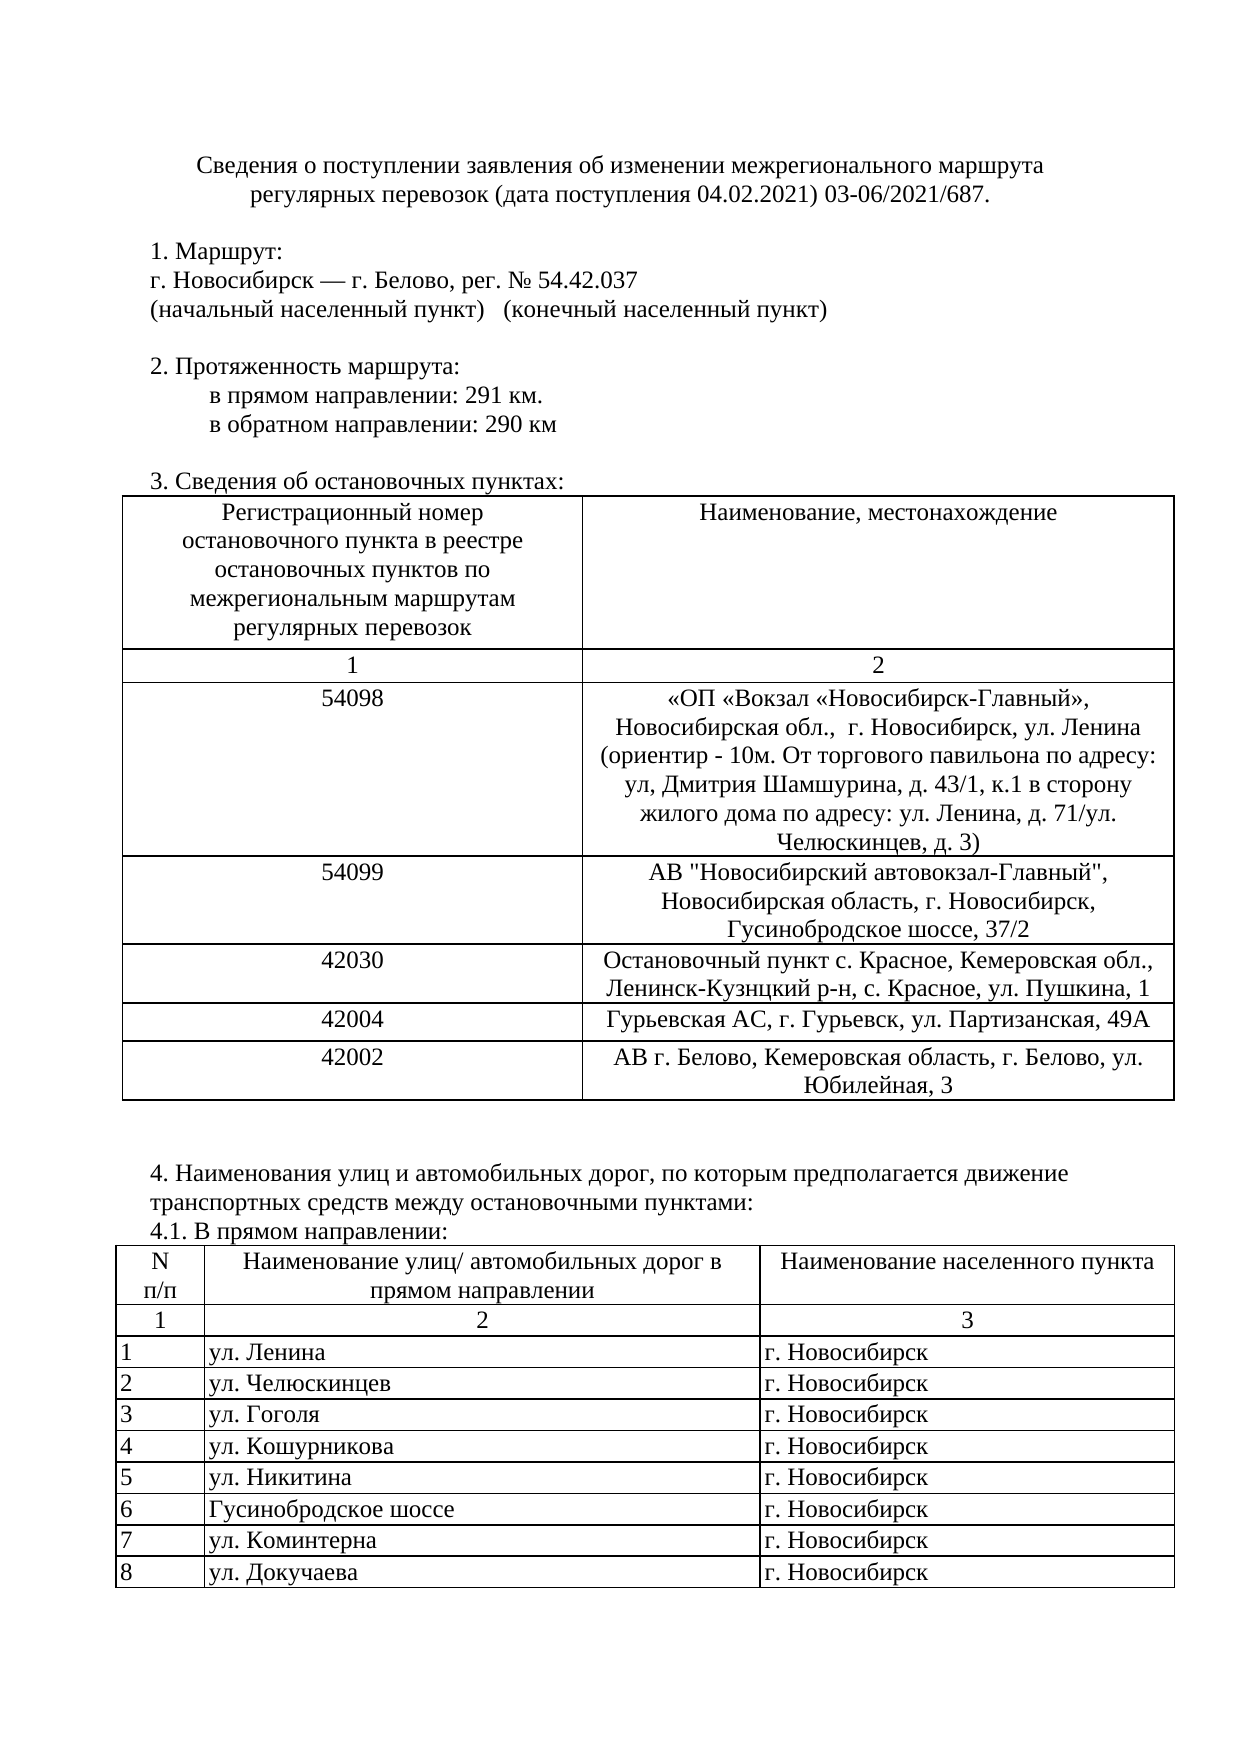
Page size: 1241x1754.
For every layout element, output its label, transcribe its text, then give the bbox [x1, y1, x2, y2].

text 1. Маршрут: [150, 236, 1090, 265]
table_cell 3 [117, 1400, 204, 1429]
table_cell 42030 [123, 945, 582, 1002]
table_cell 3 [761, 1305, 1174, 1335]
table_cell г. Новосибирск [761, 1368, 1174, 1398]
text 4.1. В прямом направлении: [150, 1216, 1090, 1244]
text 4. Наименования улиц и автомобильных дорог, по которым предполагается движение транспортных средств между остановочными пунктами: [150, 1158, 1090, 1216]
text (начальный населенный пункт) (конечный населенный пункт) [150, 294, 1090, 322]
table_header Регистрационный номер остановочного пункта в реестре остановочных пунктов по межрегиональным маршрутам регулярных перевозок [123, 497, 582, 648]
table_cell 54099 [123, 857, 582, 943]
table_cell г. Новосибирск [761, 1400, 1174, 1429]
table_cell Остановочный пункт с. Красное, Кемеровская обл., Ленинск-Кузнцкий р-н, с. Красное, ул. Пушкина, 1 [583, 945, 1173, 1002]
table_cell г. Новосибирск [761, 1494, 1174, 1524]
text 3. Сведения об остановочных пунктах: [150, 466, 1090, 495]
table_cell 4 [117, 1431, 204, 1461]
text г. Новосибирск — г. Белово, рег. № 54.42.037 [150, 265, 1090, 294]
table_cell г. Новосибирск [761, 1463, 1174, 1492]
table_header N п/п [117, 1246, 204, 1304]
table_header Наименование населенного пункта [761, 1246, 1174, 1304]
table_cell 42002 [123, 1042, 582, 1099]
table_cell 2 [117, 1368, 204, 1398]
table_cell 5 [117, 1463, 204, 1492]
table_cell г. Новосибирск [761, 1557, 1174, 1587]
table_cell 1 [117, 1337, 204, 1367]
table_cell г. Новосибирск [761, 1337, 1174, 1367]
table_header Наименование улиц/ автомобильных дорог в прямом направлении [205, 1246, 759, 1304]
table_cell 1 [123, 650, 582, 681]
table_cell г. Новосибирск [761, 1526, 1174, 1555]
table_cell ул. Докучаева [205, 1557, 759, 1587]
table_cell 6 [117, 1494, 204, 1524]
text Сведения о поступлении заявления об изменении межрегионального маршрута регулярных перевозок (дата поступления 04.02.2021) 03-06/2021/687. [150, 150, 1090, 207]
table_cell г. Новосибирск [761, 1431, 1174, 1461]
table_cell 2 [205, 1305, 759, 1335]
table_cell «ОП «Вокзал «Новосибирск-Главный», Новосибирская обл., г. Новосибирск, ул. Ленина (ориентир - 10м. От торгового павильона по адресу: ул, Дмитрия Шамшурина, д. 43/1, к.1 в сторону жилого дома по адресу: ул. Ленина, д. 71/ул. Челюскинцев, д. 3) [583, 683, 1173, 855]
table_cell Гусинобродское шоссе [205, 1494, 759, 1524]
text в обратном направлении: 290 км [150, 409, 1090, 437]
table_cell 54098 [123, 683, 582, 855]
table_cell ул. Челюскинцев [205, 1368, 759, 1398]
table_cell ул. Ленина [205, 1337, 759, 1367]
table_cell Гурьевская АС, г. Гурьевск, ул. Партизанская, 49А [583, 1004, 1173, 1040]
table_cell ул. Коминтерна [205, 1526, 759, 1555]
text 2. Протяженность маршрута: [150, 351, 1090, 380]
text в прямом направлении: 291 км. [150, 380, 1090, 409]
table_cell ул. Кошурникова [205, 1431, 759, 1461]
table_cell ул. Никитина [205, 1463, 759, 1492]
table_cell ул. Гоголя [205, 1400, 759, 1429]
table_cell 7 [117, 1526, 204, 1555]
table_cell 42004 [123, 1004, 582, 1040]
table_header Наименование, местонахождение [583, 497, 1173, 648]
table_cell 1 [117, 1305, 204, 1335]
table_cell АВ "Новосибирский автовокзал-Главный", Новосибирская область, г. Новосибирск, Гусинобродское шоссе, 37/2 [583, 857, 1173, 943]
table_cell АВ г. Белово, Кемеровская область, г. Белово, ул. Юбилейная, 3 [583, 1042, 1173, 1099]
table_cell 8 [117, 1557, 204, 1587]
table_cell 2 [583, 650, 1173, 681]
